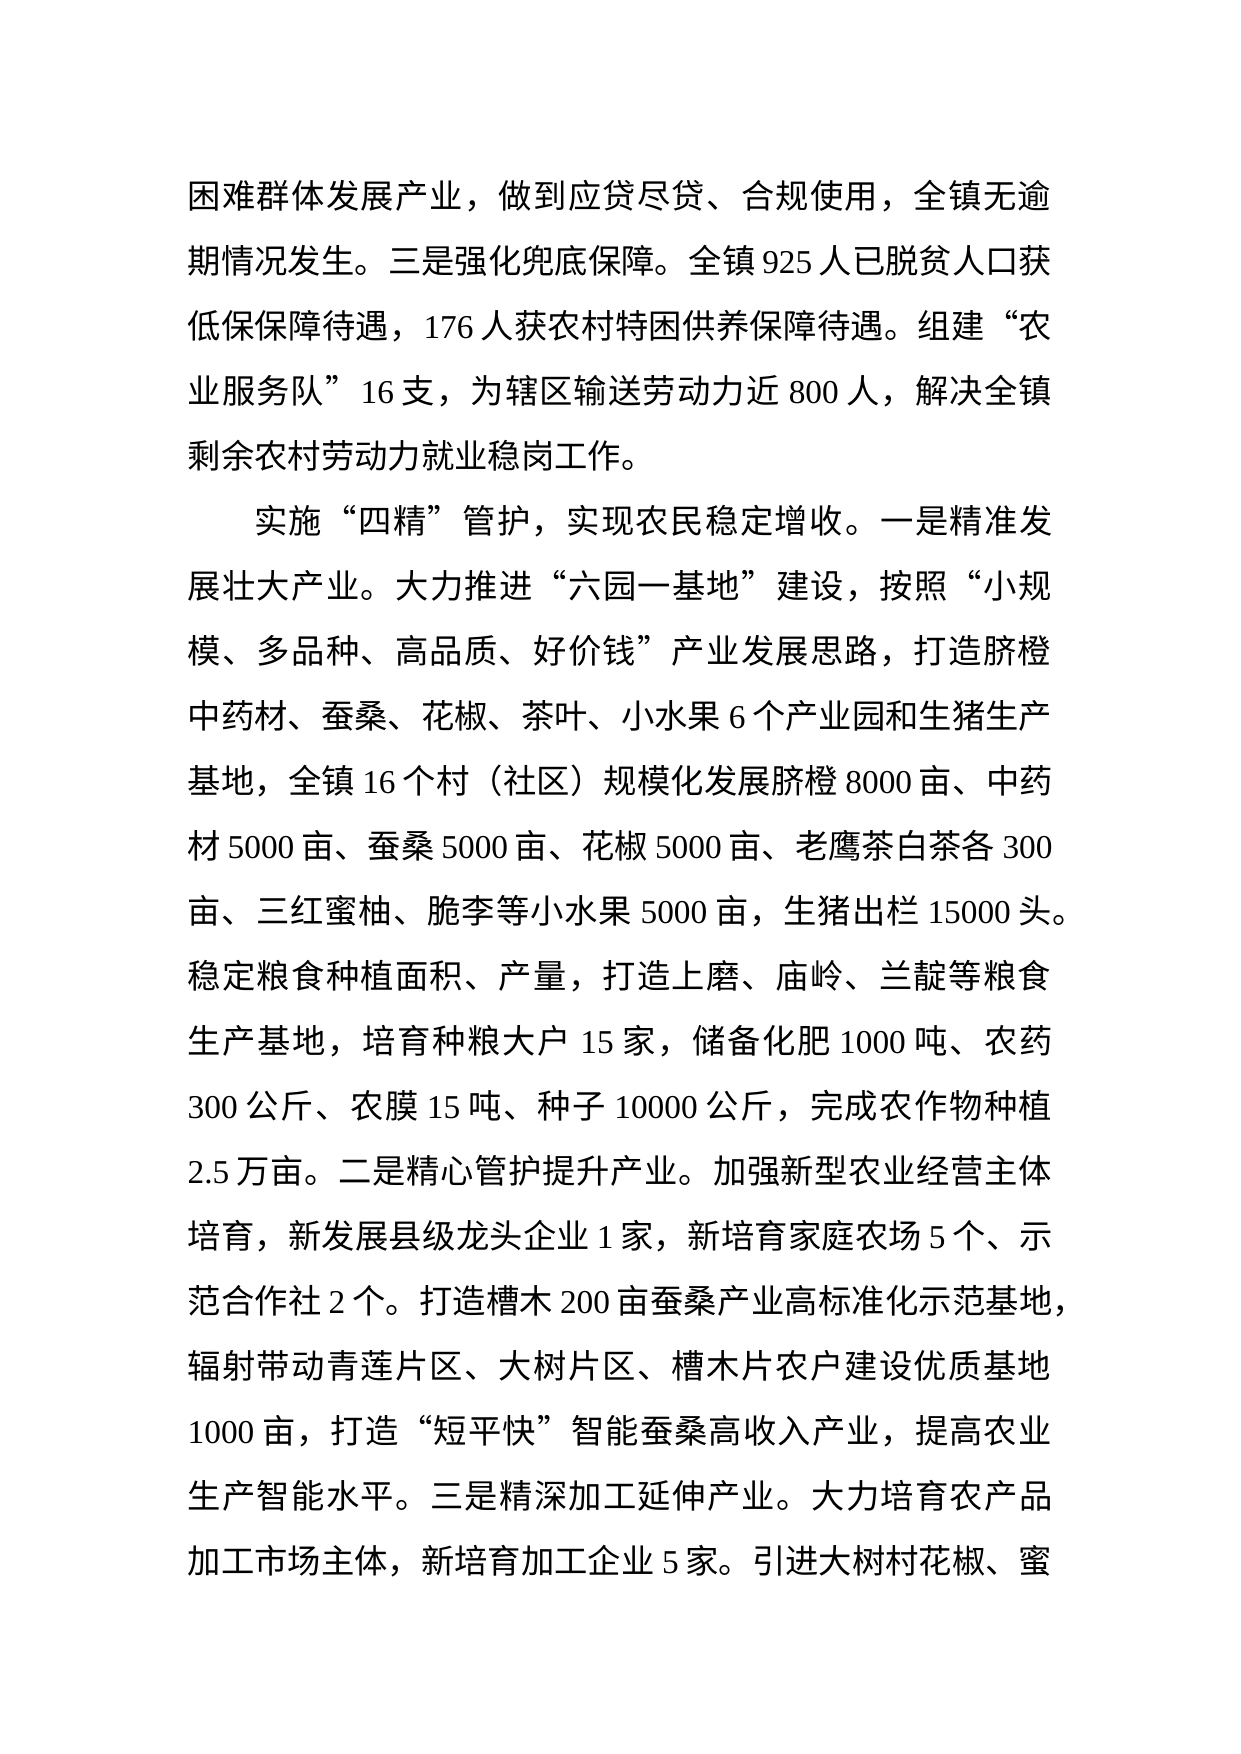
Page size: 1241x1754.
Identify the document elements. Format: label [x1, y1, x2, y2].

text [187, 162, 1053, 487]
text [187, 487, 1053, 1592]
